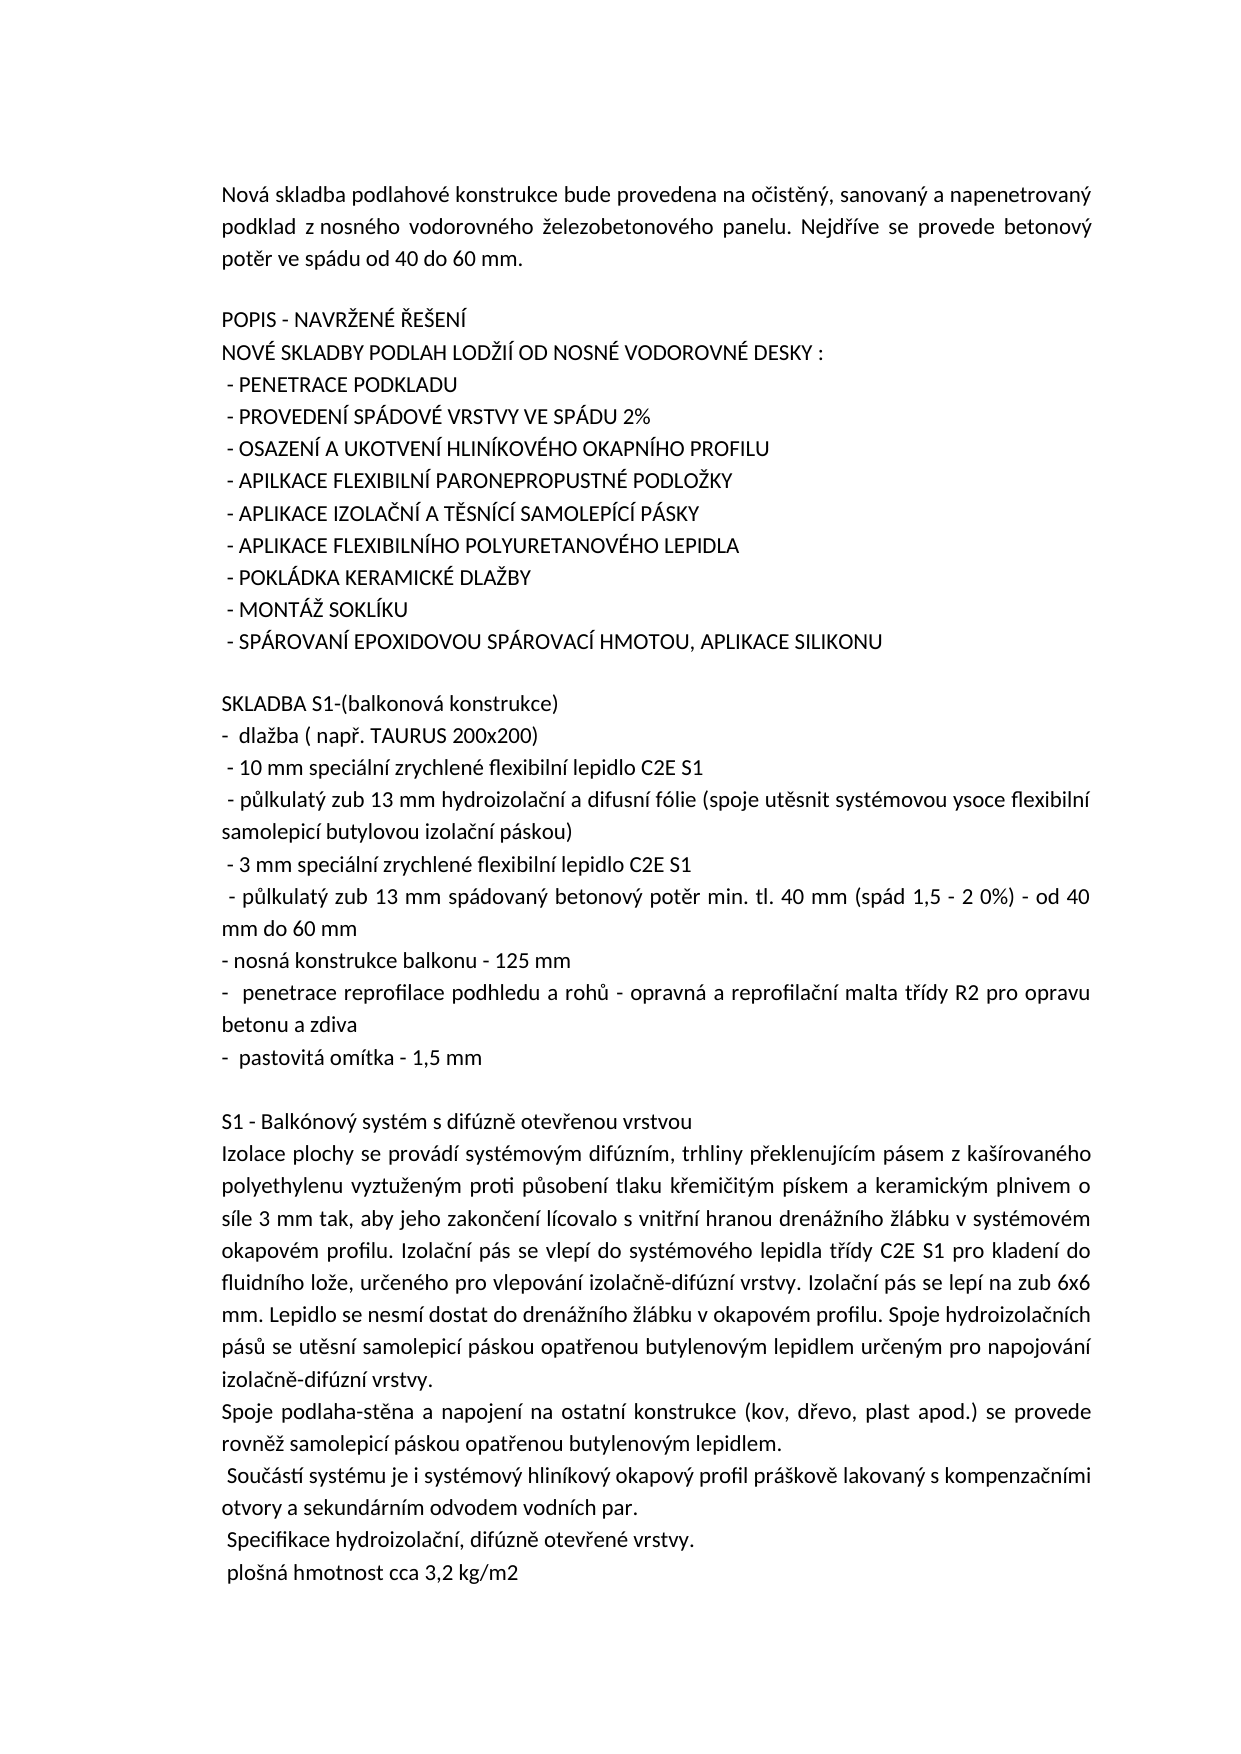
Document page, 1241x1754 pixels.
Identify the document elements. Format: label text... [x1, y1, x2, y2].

list Spoje podlaha-stěna a napojení na ostatní konstrukce (kov, dřevo, plast apod.) se provede rovněž samolepicí páskou opatřenou butylenovým lepidlem. [221, 1397, 1093, 1457]
list POPIS - NAVRŽENÉ ŘEŠENÍ [221, 306, 1093, 333]
list S1 - Balkónový systém s difúzně otevřenou vrstvou [221, 1107, 1093, 1135]
list - APLIKACE FLEXIBILNÍHO POLYURETANOVÉHO LEPIDLA [221, 531, 1093, 559]
list NOVÉ SKLADBY PODLAH LODŽIÍ OD NOSNÉ VODOROVNÉ DESKY : [221, 338, 1093, 366]
list - půlkulatý zub 13 mm hydroizolační a difusní fólie (spoje utěsnit systémovou ysoce flexibilní samolepicí butylovou izolační páskou) [221, 785, 1093, 846]
list - nosná konstrukce balkonu - 125 mm [221, 946, 1093, 974]
list - OSAZENÍ A UKOTVENÍ HLINÍKOVÉHO OKAPNÍHO PROFILU [221, 434, 1093, 462]
list - APLIKACE IZOLAČNÍ A TĚSNÍCÍ SAMOLEPÍCÍ PÁSKY [221, 499, 1093, 527]
list SKLADBA S1-(balkonová konstrukce) [221, 689, 1093, 717]
list Izolace plochy se provádí systémovým difúzním, trhliny překlenujícím pásem z kašírovaného polyethylenu vyztuženým proti působení tlaku křemičitým pískem a keramickým plnivem o síle 3 mm tak, aby jeho zakončení lícovalo s vnitřní hranou drenážního žlábku v systémovém okapovém profilu. Izolační pás se vlepí do systémového lepidla třídy C2E S1 pro kladení do fluidního lože, určeného pro vlepování izolačně-difúzní vrstvy. Izolační pás se lepí na zub 6x6 mm. Lepidlo se nesmí dostat do drenážního žlábku v okapovém profilu. Spoje hydroizolačních pásů se utěsní samolepicí páskou opatřenou butylenovým lepidlem určeným pro napojování izolačně-difúzní vrstvy. [221, 1139, 1093, 1393]
list - PROVEDENÍ SPÁDOVÉ VRSTVY VE SPÁDU 2% [221, 402, 1093, 430]
list - půlkulatý zub 13 mm spádovaný betonový potěr min. tl. 40 mm (spád 1,5 - 2 0%) - od 40 mm do 60 mm [221, 882, 1093, 942]
list - pastovitá omítka - 1,5 mm [221, 1043, 1093, 1071]
list plošná hmotnost cca 3,2 kg/m2 [221, 1558, 1093, 1586]
list - dlažba ( např. TAURUS 200x200) [221, 721, 1093, 749]
list - penetrace reprofilace podhledu a rohů - opravná a reprofilační malta třídy R2 pro opravu betonu a zdiva [221, 978, 1093, 1039]
list - 3 mm speciální zrychlené flexibilní lepidlo C2E S1 [221, 850, 1093, 878]
list Specifikace hydroizolační, difúzně otevřené vrstvy. [221, 1526, 1093, 1554]
list - MONTÁŽ SOKLÍKU [221, 595, 1093, 623]
list - POKLÁDKA KERAMICKÉ DLAŽBY [221, 563, 1093, 591]
list - SPÁROVANÍ EPOXIDOVOU SPÁROVACÍ HMOTOU, APLIKACE SILIKONU [221, 627, 1093, 655]
list - APILKACE FLEXIBILNÍ PARONEPROPUSTNÉ PODLOŽKY [221, 466, 1093, 494]
list Součástí systému je i systémový hliníkový okapový profil práškově lakovaný s kompenzačními otvory a sekundárním odvodem vodních par. [221, 1461, 1093, 1521]
list - 10 mm speciální zrychlené flexibilní lepidlo C2E S1 [221, 753, 1093, 781]
list - PENETRACE PODKLADU [221, 370, 1093, 398]
list Nová skladba podlahové konstrukce bude provedena na očistěný, sanovaný a napenetrovaný podklad z nosného vodorovného železobetonového panelu. Nejdříve se provede betonový potěr ve spádu od 40 do 60 mm. [221, 180, 1093, 272]
